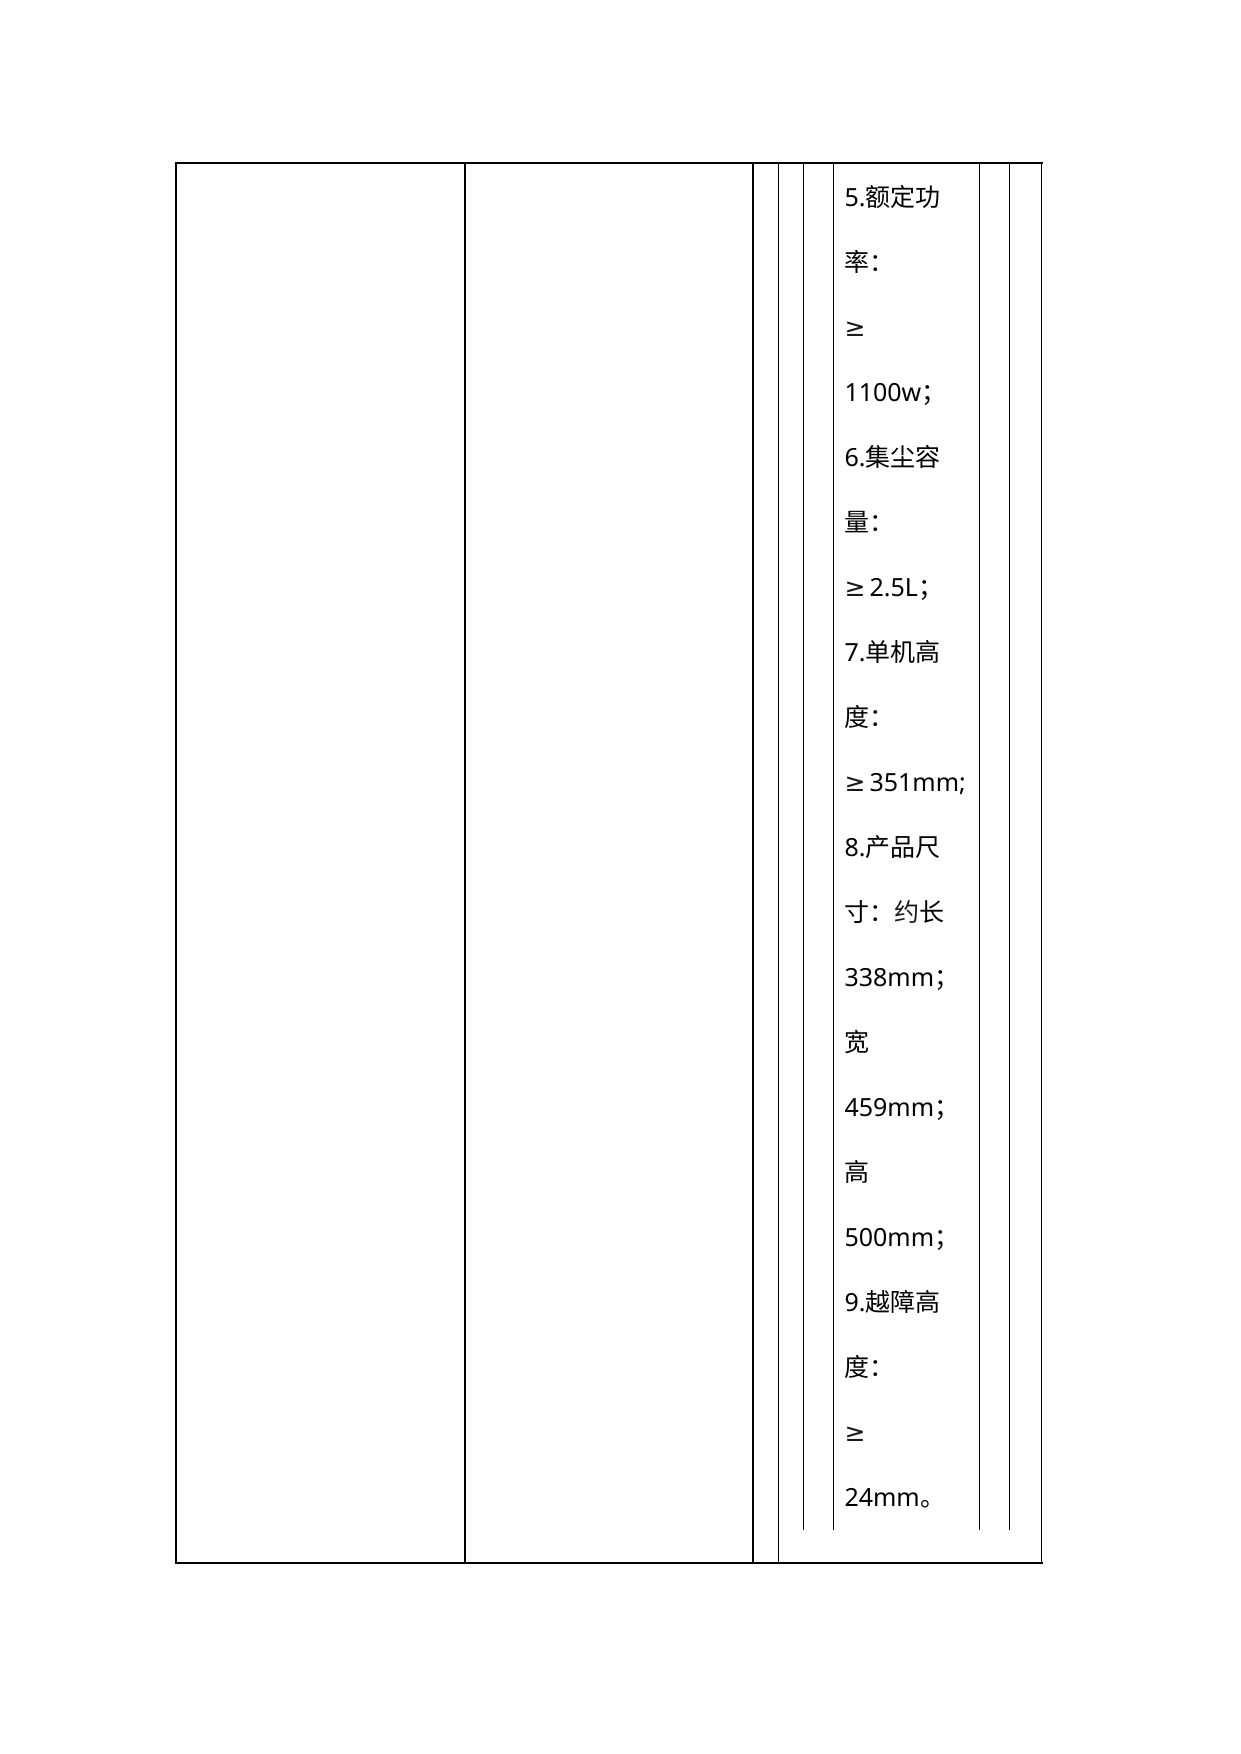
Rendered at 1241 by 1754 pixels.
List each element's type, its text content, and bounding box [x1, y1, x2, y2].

table_cell [779, 164, 1041, 1562]
table_cell ★ [466, 164, 752, 1562]
table_cell 1 [177, 164, 464, 1562]
table_cell [754, 164, 778, 1562]
